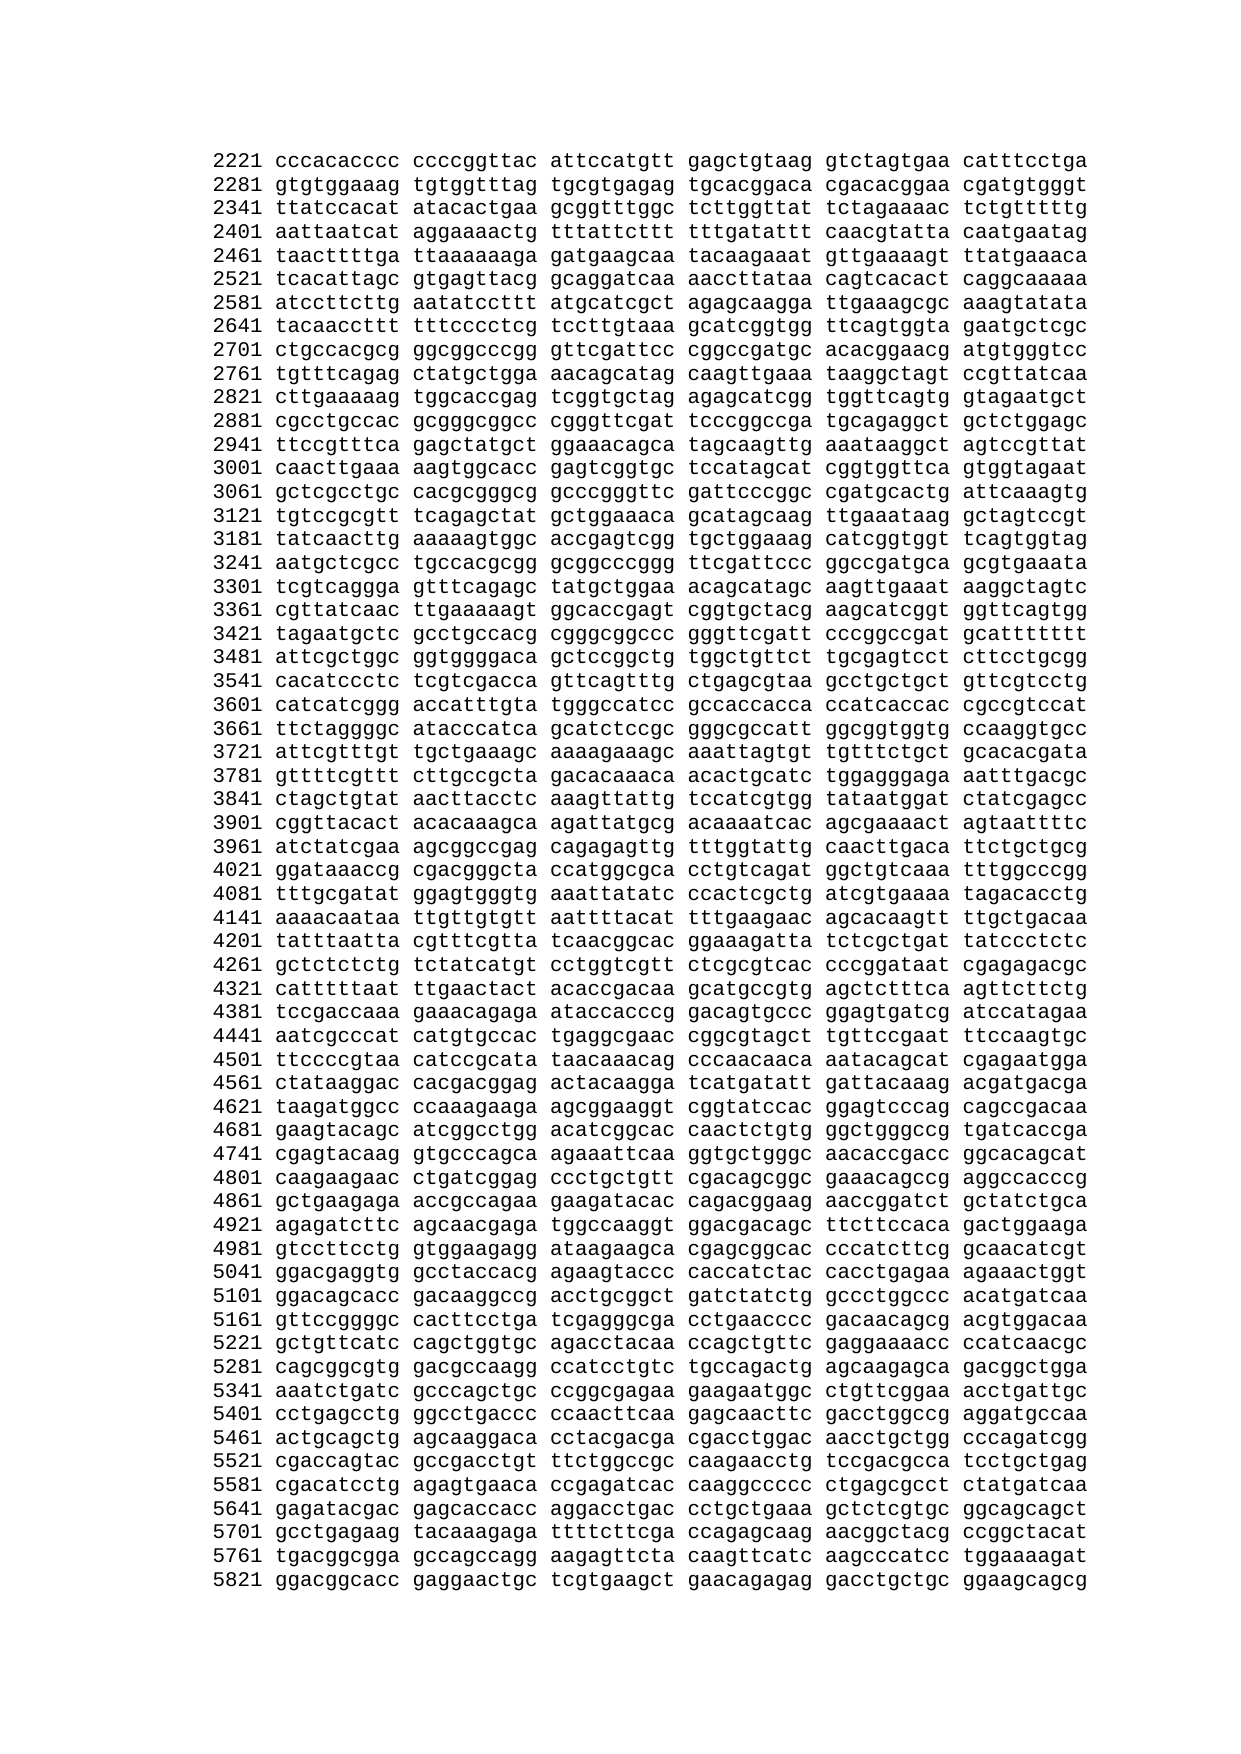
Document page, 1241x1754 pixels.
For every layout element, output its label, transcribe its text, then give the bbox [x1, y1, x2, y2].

text 4621 taagatggcc ccaaagaaga agcggaaggt cggtatccac ggagtcccag cagccgacaa [150, 1096, 1090, 1119]
text 5461 actgcagctg agcaaggaca cctacgacga cgacctggac aacctgctgg cccagatcgg [150, 1427, 1090, 1451]
text 3421 tagaatgctc gcctgccacg cgggcggccc gggttcgatt cccggccgat gcattttttt [150, 623, 1090, 647]
text 3661 ttctaggggc atacccatca gcatctccgc gggcgccatt ggcggtggtg ccaaggtgcc [150, 717, 1090, 741]
text 4981 gtccttcctg gtggaagagg ataagaagca cgagcggcac cccatcttcg gcaacatcgt [150, 1238, 1090, 1261]
text 4801 caagaagaac ctgatcggag ccctgctgtt cgacagcggc gaaacagccg aggccacccg [150, 1167, 1090, 1190]
text 3781 gttttcgttt cttgccgcta gacacaaaca acactgcatc tggagggaga aatttgacgc [150, 765, 1090, 788]
text 5401 cctgagcctg ggcctgaccc ccaacttcaa gagcaacttc gacctggccg aggatgccaa [150, 1403, 1090, 1427]
text 5701 gcctgagaag tacaaagaga ttttcttcga ccagagcaag aacggctacg ccggctacat [150, 1521, 1090, 1545]
text 2401 aattaatcat aggaaaactg tttattcttt tttgatattt caacgtatta caatgaatag [150, 221, 1090, 244]
text 3481 attcgctggc ggtggggaca gctccggctg tggctgttct tgcgagtcct cttcctgcgg [150, 647, 1090, 670]
text 5761 tgacggcgga gccagccagg aagagttcta caagttcatc aagcccatcc tggaaaagat [150, 1545, 1090, 1569]
text 4021 ggataaaccg cgacgggcta ccatggcgca cctgtcagat ggctgtcaaa tttggcccgg [150, 859, 1090, 883]
text 2581 atccttcttg aatatccttt atgcatcgct agagcaagga ttgaaagcgc aaagtatata [150, 292, 1090, 316]
text 4321 catttttaat ttgaactact acaccgacaa gcatgccgtg agctctttca agttcttctg [150, 978, 1090, 1001]
text 4261 gctctctctg tctatcatgt cctggtcgtt ctcgcgtcac cccggataat cgagagacgc [150, 954, 1090, 978]
text 4921 agagatcttc agcaacgaga tggccaaggt ggacgacagc ttcttccaca gactggaaga [150, 1214, 1090, 1238]
text 3541 cacatccctc tcgtcgacca gttcagtttg ctgagcgtaa gcctgctgct gttcgtcctg [150, 670, 1090, 694]
text 4141 aaaacaataa ttgttgtgtt aattttacat tttgaagaac agcacaagtt ttgctgacaa [150, 907, 1090, 930]
text 2941 ttccgtttca gagctatgct ggaaacagca tagcaagttg aaataaggct agtccgttat [150, 434, 1090, 457]
text 3001 caacttgaaa aagtggcacc gagtcggtgc tccatagcat cggtggttca gtggtagaat [150, 457, 1090, 481]
text 3601 catcatcggg accatttgta tgggccatcc gccaccacca ccatcaccac cgccgtccat [150, 694, 1090, 717]
text 2761 tgtttcagag ctatgctgga aacagcatag caagttgaaa taaggctagt ccgttatcaa [150, 363, 1090, 386]
text 5221 gctgttcatc cagctggtgc agacctacaa ccagctgttc gaggaaaacc ccatcaacgc [150, 1332, 1090, 1356]
text 4501 ttccccgtaa catccgcata taacaaacag cccaacaaca aatacagcat cgagaatgga [150, 1048, 1090, 1072]
text 5101 ggacagcacc gacaaggccg acctgcggct gatctatctg gccctggccc acatgatcaa [150, 1285, 1090, 1309]
text 3961 atctatcgaa agcggccgag cagagagttg tttggtattg caacttgaca ttctgctgcg [150, 836, 1090, 859]
text 3241 aatgctcgcc tgccacgcgg gcggcccggg ttcgattccc ggccgatgca gcgtgaaata [150, 552, 1090, 576]
text 3721 attcgtttgt tgctgaaagc aaaagaaagc aaattagtgt tgtttctgct gcacacgata [150, 741, 1090, 765]
text 4081 tttgcgatat ggagtgggtg aaattatatc ccactcgctg atcgtgaaaa tagacacctg [150, 883, 1090, 907]
text 2221 cccacacccc ccccggttac attccatgtt gagctgtaag gtctagtgaa catttcctga [150, 150, 1090, 174]
text 5641 gagatacgac gagcaccacc aggacctgac cctgctgaaa gctctcgtgc ggcagcagct [150, 1498, 1090, 1521]
text 2461 taacttttga ttaaaaaaga gatgaagcaa tacaagaaat gttgaaaagt ttatgaaaca [150, 244, 1090, 268]
text 4741 cgagtacaag gtgcccagca agaaattcaa ggtgctgggc aacaccgacc ggcacagcat [150, 1143, 1090, 1167]
text 2281 gtgtggaaag tgtggtttag tgcgtgagag tgcacggaca cgacacggaa cgatgtgggt [150, 174, 1090, 197]
text 2341 ttatccacat atacactgaa gcggtttggc tcttggttat tctagaaaac tctgtttttg [150, 197, 1090, 221]
text 2641 tacaaccttt tttcccctcg tccttgtaaa gcatcggtgg ttcagtggta gaatgctcgc [150, 316, 1090, 339]
text 5041 ggacgaggtg gcctaccacg agaagtaccc caccatctac cacctgagaa agaaactggt [150, 1261, 1090, 1285]
text 3301 tcgtcaggga gtttcagagc tatgctggaa acagcatagc aagttgaaat aaggctagtc [150, 576, 1090, 599]
text 2821 cttgaaaaag tggcaccgag tcggtgctag agagcatcgg tggttcagtg gtagaatgct [150, 386, 1090, 410]
text 3901 cggttacact acacaaagca agattatgcg acaaaatcac agcgaaaact agtaattttc [150, 812, 1090, 836]
text 5521 cgaccagtac gccgacctgt ttctggccgc caagaacctg tccgacgcca tcctgctgag [150, 1451, 1090, 1474]
text 2881 cgcctgccac gcgggcggcc cgggttcgat tcccggccga tgcagaggct gctctggagc [150, 410, 1090, 434]
text 3061 gctcgcctgc cacgcgggcg gcccgggttc gattcccggc cgatgcactg attcaaagtg [150, 481, 1090, 505]
text 5161 gttccggggc cacttcctga tcgagggcga cctgaacccc gacaacagcg acgtggacaa [150, 1309, 1090, 1332]
text 5581 cgacatcctg agagtgaaca ccgagatcac caaggccccc ctgagcgcct ctatgatcaa [150, 1474, 1090, 1498]
text 4441 aatcgcccat catgtgccac tgaggcgaac cggcgtagct tgttccgaat ttccaagtgc [150, 1025, 1090, 1048]
text 2701 ctgccacgcg ggcggcccgg gttcgattcc cggccgatgc acacggaacg atgtgggtcc [150, 339, 1090, 363]
text 4381 tccgaccaaa gaaacagaga ataccacccg gacagtgccc ggagtgatcg atccatagaa [150, 1001, 1090, 1025]
text 4861 gctgaagaga accgccagaa gaagatacac cagacggaag aaccggatct gctatctgca [150, 1190, 1090, 1214]
text 4681 gaagtacagc atcggcctgg acatcggcac caactctgtg ggctgggccg tgatcaccga [150, 1119, 1090, 1143]
text 4561 ctataaggac cacgacggag actacaagga tcatgatatt gattacaaag acgatgacga [150, 1072, 1090, 1096]
text 4201 tatttaatta cgtttcgtta tcaacggcac ggaaagatta tctcgctgat tatccctctc [150, 930, 1090, 954]
text 5341 aaatctgatc gcccagctgc ccggcgagaa gaagaatggc ctgttcggaa acctgattgc [150, 1379, 1090, 1403]
text 2521 tcacattagc gtgagttacg gcaggatcaa aaccttataa cagtcacact caggcaaaaa [150, 268, 1090, 292]
text 3841 ctagctgtat aacttacctc aaagttattg tccatcgtgg tataatggat ctatcgagcc [150, 788, 1090, 812]
text 3181 tatcaacttg aaaaagtggc accgagtcgg tgctggaaag catcggtggt tcagtggtag [150, 528, 1090, 552]
text 3121 tgtccgcgtt tcagagctat gctggaaaca gcatagcaag ttgaaataag gctagtccgt [150, 505, 1090, 528]
text 3361 cgttatcaac ttgaaaaagt ggcaccgagt cggtgctacg aagcatcggt ggttcagtgg [150, 599, 1090, 623]
text 5281 cagcggcgtg gacgccaagg ccatcctgtc tgccagactg agcaagagca gacggctgga [150, 1356, 1090, 1379]
text 5821 ggacggcacc gaggaactgc tcgtgaagct gaacagagag gacctgctgc ggaagcagcg [150, 1569, 1090, 1592]
